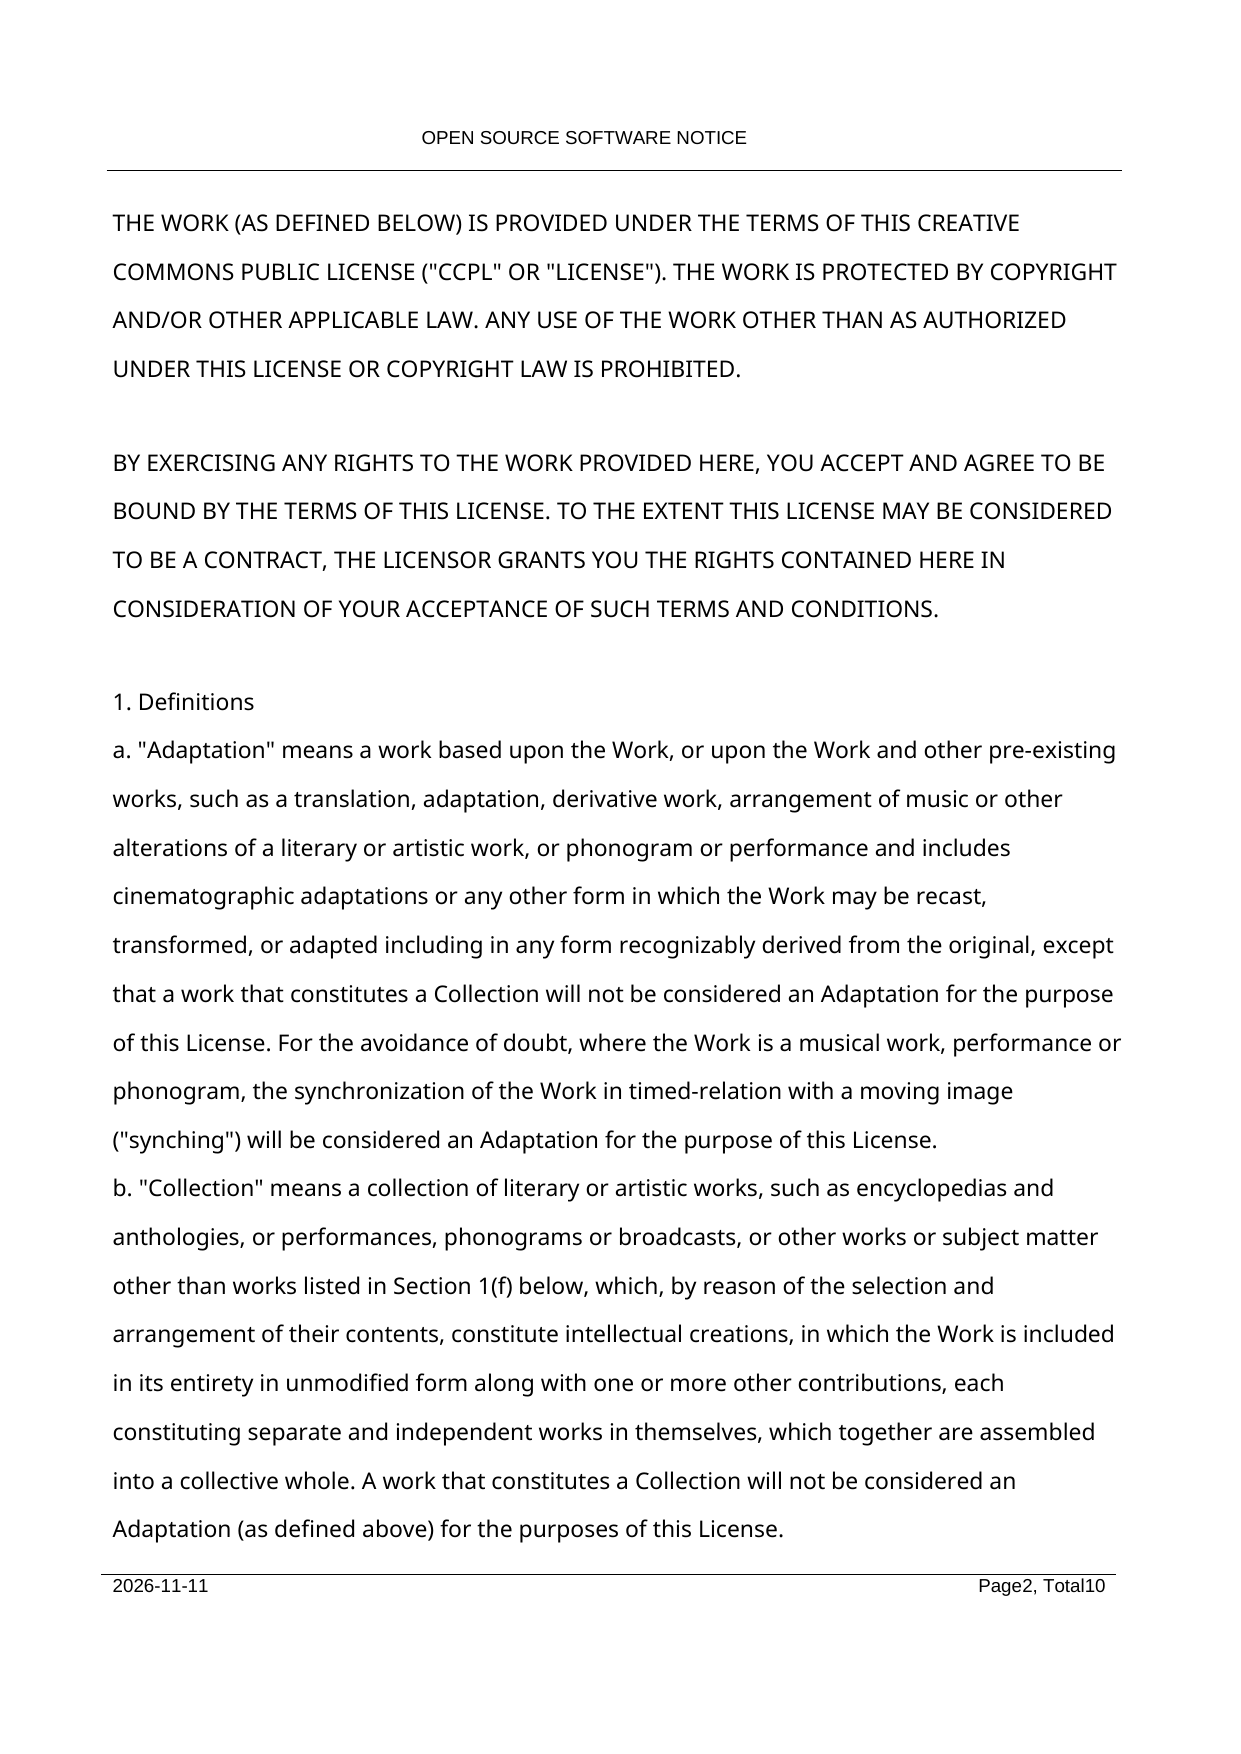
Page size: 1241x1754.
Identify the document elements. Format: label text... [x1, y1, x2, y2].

text THE WORK (AS DEFINED BELOW) IS PROVIDED UNDER THE TERMS OF THIS CREATIVE COMMONS PUBLIC LICENSE ("CCPL" OR "LICENSE"). THE WORK IS PROTECTED BY COPYRIGHT AND/OR OTHER APPLICABLE LAW. ANY USE OF THE WORK OTHER THAN AS AUTHORIZED UNDER THIS LICENSE OR COPYRIGHT LAW IS PROHIBITED. [112, 206, 1128, 385]
text a. "Adaptation" means a work based upon the Work, or upon the Work and other pre-existing works, such as a translation, adaptation, derivative work, arrangement of music or other alterations of a literary or artistic work, or phonogram or performance and includes cinematographic adaptations or any other form in which the Work may be recast, transformed, or adapted including in any form recognizably derived from the original, except that a work that constitutes a Collection will not be considered an Adaptation for the purpose of this License. For the avoidance of doubt, where the Work is a musical work, performance or phonogram, the synchronization of the Work in timed-relation with a moving image ("synching") will be considered an Adaptation for the purpose of this License. [112, 733, 1128, 1156]
text 1. Definitions [112, 685, 1128, 718]
text b. "Collection" means a collection of literary or artistic works, such as encyclopedias and anthologies, or performances, phonograms or broadcasts, or other works or subject matter other than works listed in Section 1(f) below, which, by reason of the selection and arrangement of their contents, constitute intellectual creations, in which the Work is included in its entirety in unmodified form along with one or more other contributions, each constituting separate and independent works in themselves, which together are assembled into a collective whole. A work that constitutes a Collection will not be considered an Adaptation (as defined above) for the purposes of this License. [112, 1172, 1128, 1545]
text BY EXERCISING ANY RIGHTS TO THE WORK PROVIDED HERE, YOU ACCEPT AND AGREE TO BE BOUND BY THE TERMS OF THIS LICENSE. TO THE EXTENT THIS LICENSE MAY BE CONSIDERED TO BE A CONTRACT, THE LICENSOR GRANTS YOU THE RIGHTS CONTAINED HERE IN CONSIDERATION OF YOUR ACCEPTANCE OF SUCH TERMS AND CONDITIONS. [112, 446, 1128, 624]
